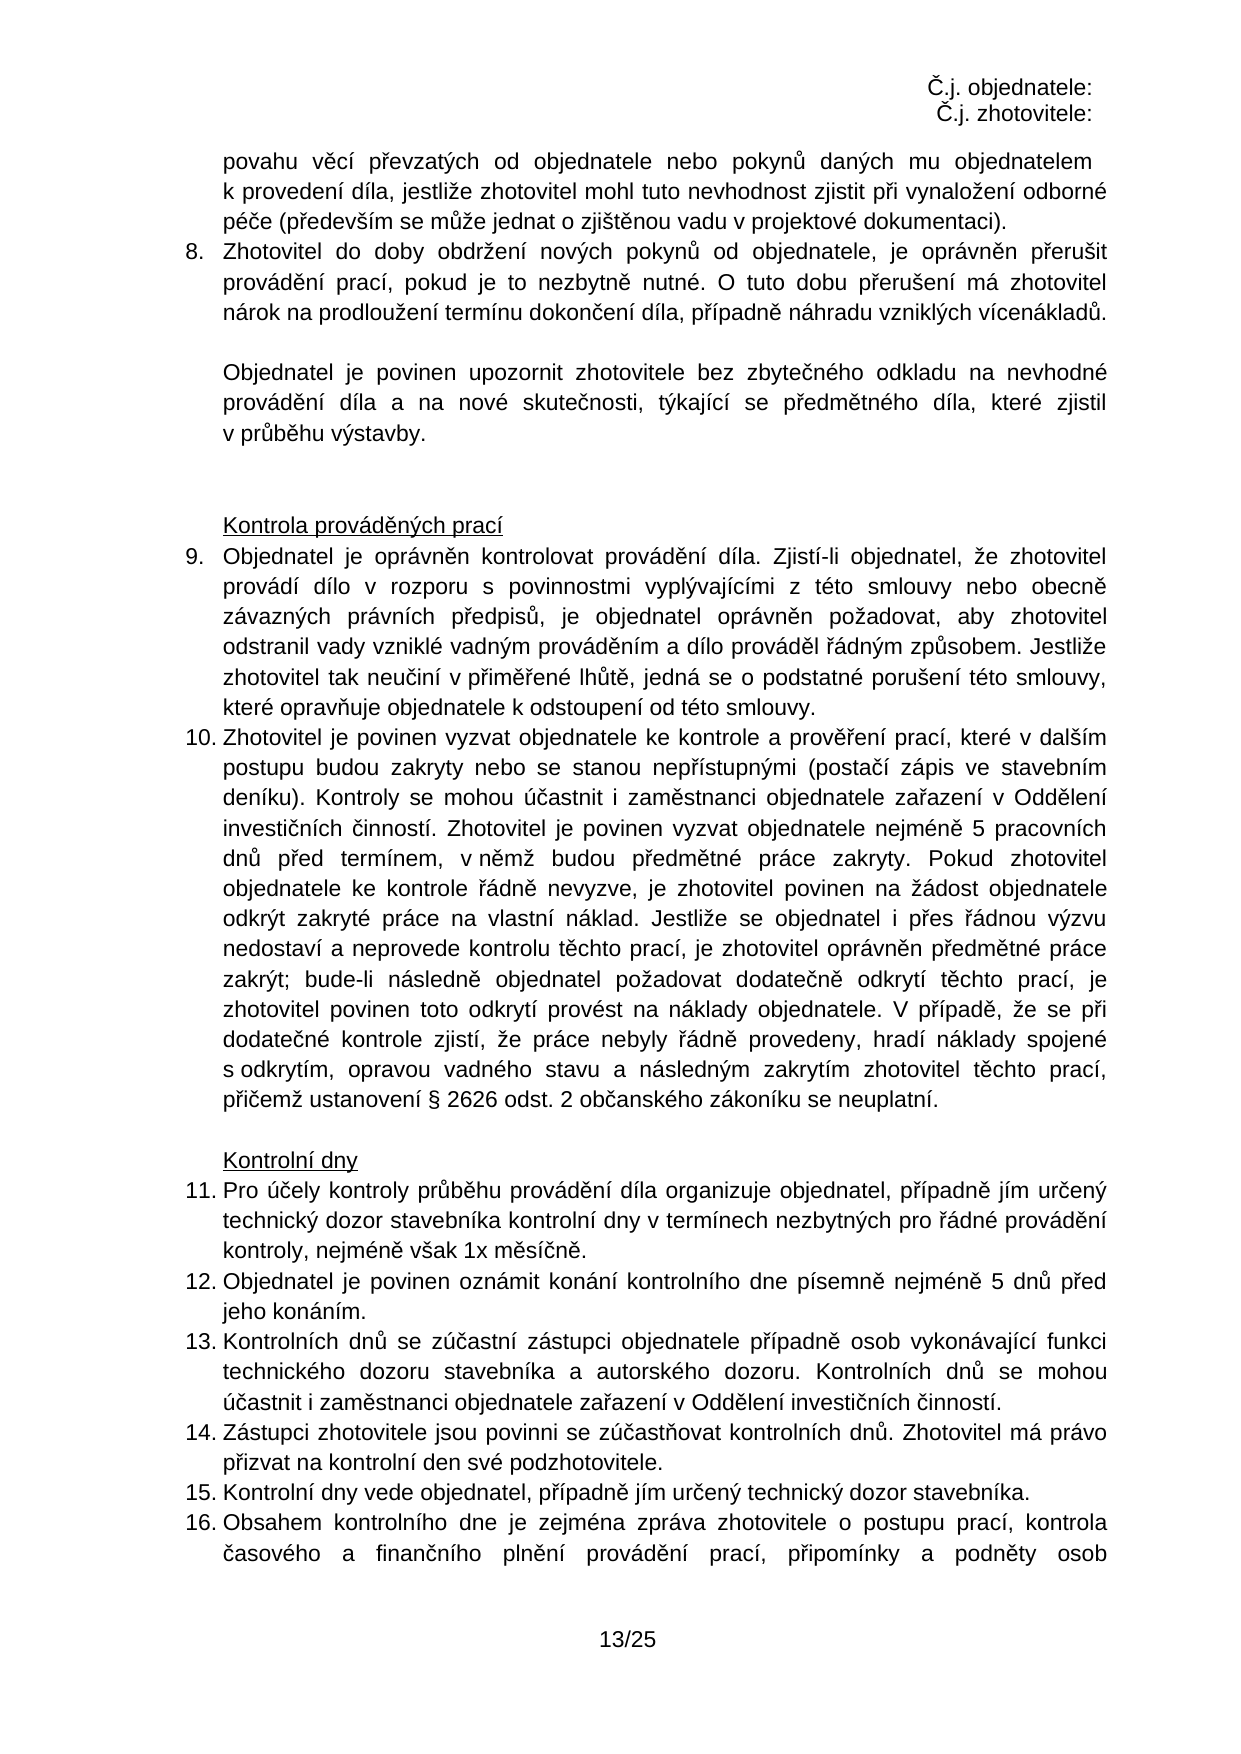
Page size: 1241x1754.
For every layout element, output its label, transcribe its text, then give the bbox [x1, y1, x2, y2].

list Kontrolních dnů se zúčastní zástupci objednatele případně osob vykonávající funkci technického dozoru stavebníka a autorského dozoru. Kontrolních dnů se mohou účastnit i zaměstnanci objednatele zařazení v Oddělení investičních činností. [185, 1328, 1107, 1415]
list Kontrola prováděných prací [223, 512, 1107, 539]
list Objednatel je oprávněn kontrolovat provádění díla. Zjistí-li objednatel, že zhotovitel provádí dílo v rozporu s povinnostmi vyplývajícími z této smlouvy nebo obecně závazných právních předpisů, je objednatel oprávněn požadovat, aby zhotovitel odstranil vady vzniklé vadným prováděním a dílo prováděl řádným způsobem. Jestliže zhotovitel tak neučiní v přiměřené lhůtě, jedná se o podstatné porušení této smlouvy, které opravňuje objednatele k odstoupení od této smlouvy. [185, 543, 1107, 720]
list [185, 1509, 1107, 1566]
list Objednatel je povinen oznámit konání kontrolního dne písemně nejméně 5 dnů před jeho konáním. [185, 1268, 1107, 1324]
list Pro účely kontroly průběhu provádění díla organizuje objednatel, případně jím určený technický dozor stavebníka kontrolní dny v termínech nezbytných pro řádné provádění kontroly, nejméně však 1x měsíčně. [185, 1177, 1107, 1264]
list Kontrolní dny vede objednatel, případně jím určený technický dozor stavebníka. [185, 1479, 1107, 1505]
list Zhotovitel je povinen vyzvat objednatele ke kontrole a prověření prací, které v dalším postupu budou zakryty nebo se stanou nepřístupnými (postačí zápis ve stavebním deníku). Kontroly se mohou účastnit i zaměstnanci objednatele zařazení v Oddělení investičních činností. Zhotovitel je povinen vyzvat objednatele nejméně 5 pracovních dnů před termínem, v němž budou předmětné práce zakryty. Pokud zhotovitel objednatele ke kontrole řádně nevyzve, je zhotovitel povinen na žádost objednatele odkrýt zakryté práce na vlastní náklad. Jestliže se objednatel i přes řádnou výzvu nedostaví a neprovede kontrolu těchto prací, je zhotovitel oprávněn předmětné práce zakrýt; bude-li následně objednatel požadovat dodatečně odkrytí těchto prací, je zhotovitel povinen toto odkrytí provést na náklady objednatele. V případě, že se při dodatečné kontrole zjistí, že práce nebyly řádně provedeny, hradí náklady spojené s odkrytím, opravou vadného stavu a následným zakrytím zhotovitel těchto prací, přičemž ustanovení § 2626 odst. 2 občanského zákoníku se neuplatní. [185, 724, 1107, 1113]
list Zástupci zhotovitele jsou povinni se zúčastňovat kontrolních dnů. Zhotovitel má právo přizvat na kontrolní den své podzhotovitele. [185, 1419, 1107, 1475]
list Kontrolní dny [223, 1147, 1107, 1173]
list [185, 148, 1107, 234]
list Zhotovitel do doby obdržení nových pokynů od objednatele, je oprávněn přerušit provádění prací, pokud je to nezbytně nutné. O tuto dobu přerušení má zhotovitel nárok na prodloužení termínu dokončení díla, případně náhradu vzniklých vícenákladů. Objednatel je povinen upozornit zhotovitele bez zbytečného odkladu na nevhodné provádění díla a na nové skutečnosti, týkající se předmětného díla, které zjistil v průběhu výstavby. [185, 238, 1107, 446]
